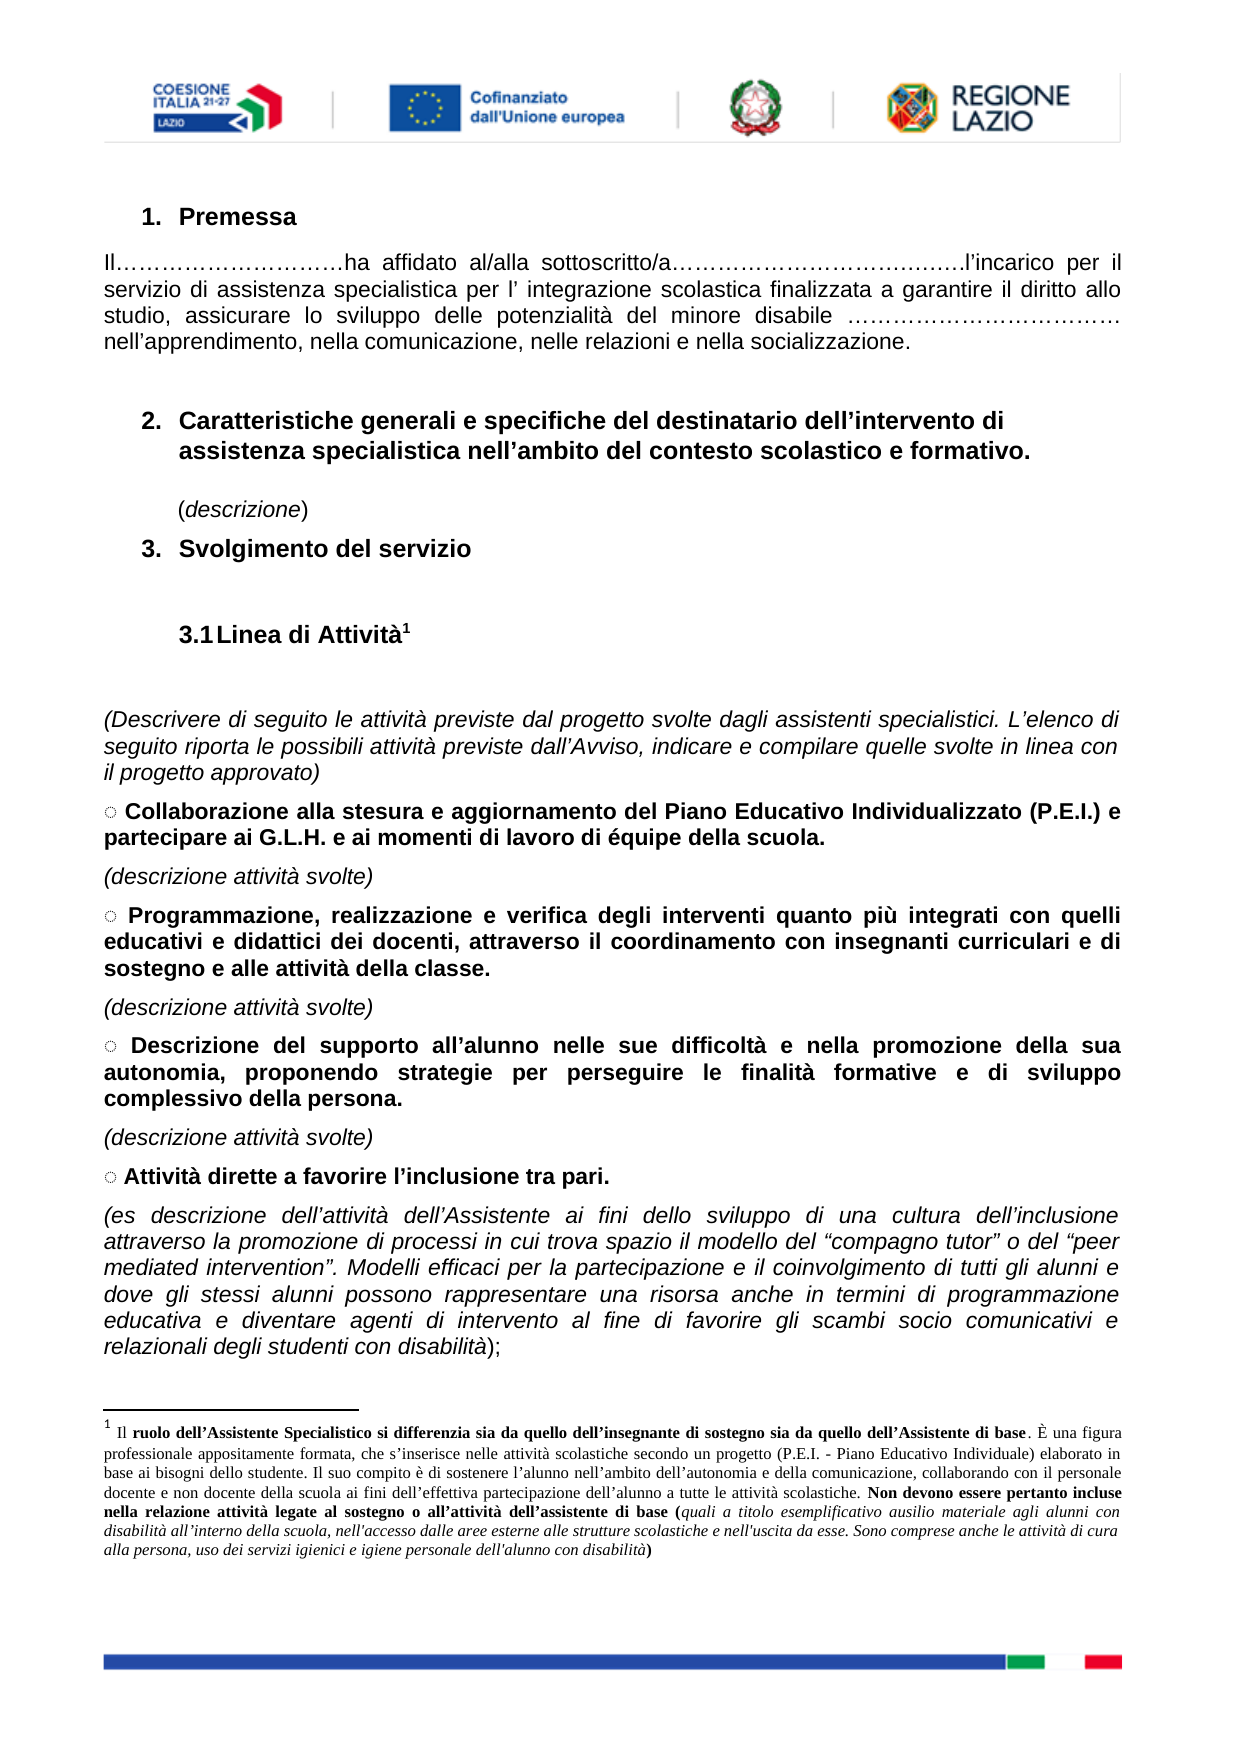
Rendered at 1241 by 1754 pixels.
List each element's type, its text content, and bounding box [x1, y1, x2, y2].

text (descrizione attività svolte) [103, 993, 1122, 1020]
picture [104, 73, 1122, 144]
text 󠆭 Collaborazione alla stesura e aggiornamento del Piano Educativo Individualizzato (P.E.I.) e partecipare ai G.L.H. e ai momenti di lavoro di équipe della scuola. [103, 798, 1122, 851]
list Caratteristiche generali e specifiche del destinatario dell’intervento di assistenza specialistica nell’ambito del contesto scolastico e formativo. [141, 406, 1122, 465]
text (Descrivere di seguito le attività previste dal progetto svolte dagli assistenti specialistici. L’elenco di seguito riporta le possibili attività previste dall’Avviso, indicare e compilare quelle svolte in linea con il progetto approvato) [103, 706, 1122, 785]
picture [103, 1652, 1123, 1672]
text 󠆭 Programmazione, realizzazione e verifica degli interventi quanto più integrati con quelli educativi e didattici dei docenti, attraverso il coordinamento con insegnanti curriculari e di sostegno e alle attività della classe. [103, 902, 1122, 981]
text (es descrizione dell’attività dell’Assistente ai fini dello sviluppo di una cultura dell’inclusione attraverso la promozione di processi in cui trova spazio il modello del “compagno tutor” o del “peer mediated intervention”. Modelli efficaci per la partecipazione e il coinvolgimento di tutti gli alunni e dove gli stessi alunni possono rappresentare una risorsa anche in termini di programmazione educativa e diventare agenti di intervento al fine di favorire gli scambi socio comunicativi e relazionali degli studenti con disabilità); [103, 1202, 1122, 1360]
text 󠆭 Descrizione del supporto all’alunno nelle sue difficoltà e nella promozione della sua autonomia, proponendo strategie per perseguire le finalità formative e di sviluppo complessivo della persona. [103, 1032, 1122, 1111]
text (descrizione attività svolte) [103, 863, 1122, 889]
list Premessa [141, 202, 1122, 231]
text 󠆭 Attività dirette a favorire l’inclusione tra pari. [103, 1163, 1122, 1189]
text (descrizione attività svolte) [103, 1124, 1122, 1150]
text Il…………………………ha affidato al/alla sottoscritto/a………………………….….….l’incarico per il servizio di assistenza specialistica per l’ integrazione scolastica finalizzata a garantire il diritto allo studio, assicurare lo sviluppo delle potenzialità del minore disabile ………………………………nell’apprendimento, nella comunicazione, nelle relazioni e nella socializzazione. [103, 249, 1122, 354]
list Linea di Attività [178, 620, 1122, 649]
list Svolgimento del servizio [141, 534, 1122, 563]
text (descrizione) [103, 496, 1122, 522]
